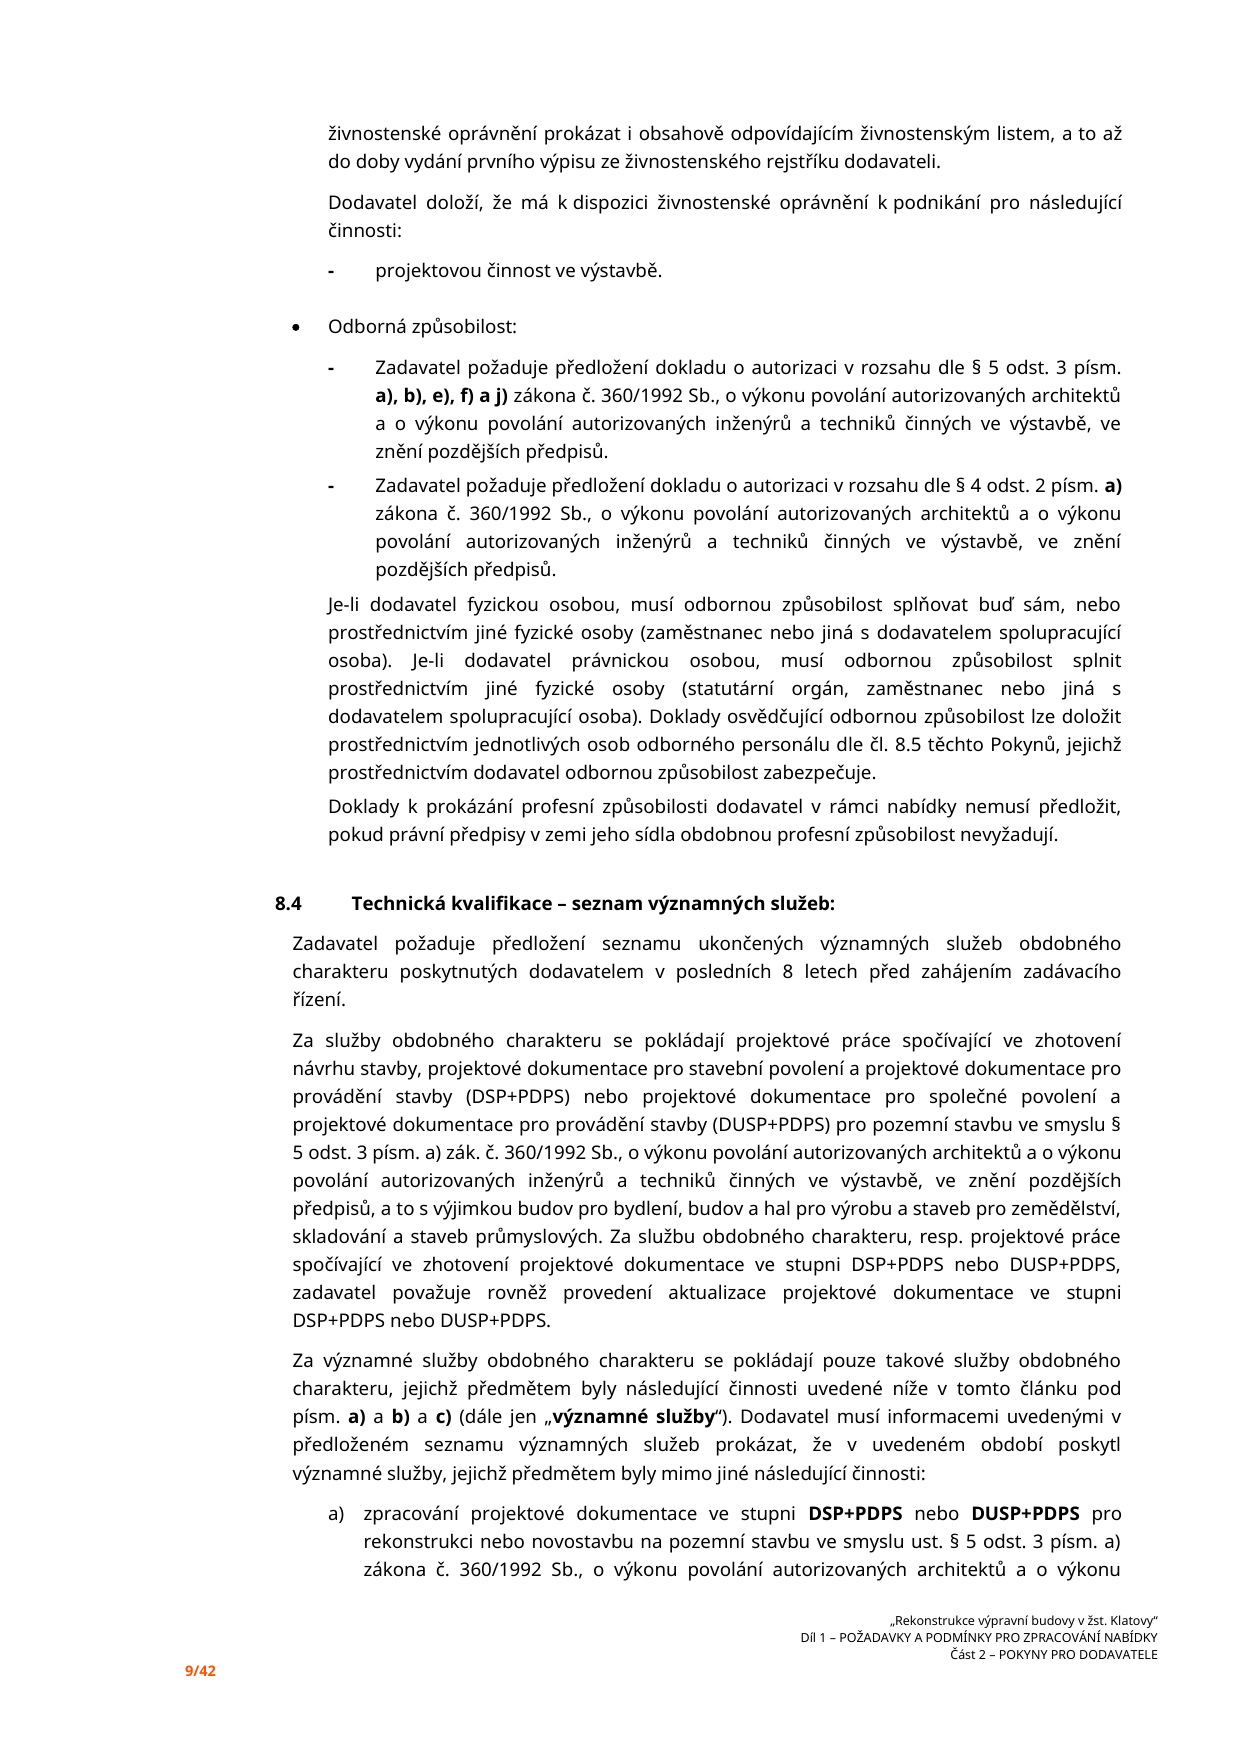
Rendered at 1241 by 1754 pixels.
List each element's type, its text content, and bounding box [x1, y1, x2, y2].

text Zadavatel požaduje předložení dokladu o autorizaci v rozsahu dle § 4 odst. 2 písm. a) zákona č. 360/1992 Sb., o výkonu povolání autorizovaných architektů a o výkonu povolání autorizovaných inženýrů a techniků činných ve výstavbě, ve znění pozdějších předpisů. [328, 473, 1122, 582]
text Technická kvalifikace – seznam významných služeb: [275, 890, 1122, 915]
text projektovou činnost ve výstavbě. [328, 258, 1122, 283]
list Doklady k prokázání profesní způsobilosti dodavatel v rámci nabídky nemusí předložit, pokud právní předpisy v zemi jeho sídla obdobnou profesní způsobilost nevyžadují. [328, 793, 1122, 847]
text Za služby obdobného charakteru se pokládají projektové práce spočívající ve zhotovení návrhu stavby, projektové dokumentace pro stavební povolení a projektové dokumentace pro provádění stavby (DSP+PDPS) nebo projektové dokumentace pro společné povolení a projektové dokumentace pro provádění stavby (DUSP+PDPS) pro pozemní stavbu ve smyslu § 5 odst. 3 písm. a) zák. č. 360/1992 Sb., o výkonu povolání autorizovaných architektů a o výkonu povolání autorizovaných inženýrů a techniků činných ve výstavbě, ve znění pozdějších předpisů, a to s výjimkou budov pro bydlení, budov a hal pro výrobu a staveb pro zemědělství, skladování a staveb průmyslových. Za službu obdobného charakteru, resp. projektové práce spočívající ve zhotovení projektové dokumentace ve stupni DSP+PDPS nebo DUSP+PDPS, zadavatel považuje rovněž provedení aktualizace projektové dokumentace ve stupni DSP+PDPS nebo DUSP+PDPS. [292, 1027, 1122, 1333]
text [292, 121, 1122, 174]
text Dodavatel doloží, že má k dispozici živnostenské oprávnění k podnikání pro následující činnosti: [328, 189, 1122, 243]
text Zadavatel požaduje předložení seznamu ukončených významných služeb obdobného charakteru poskytnutých dodavatelem v posledních 8 letech před zahájením zadávacího řízení. [292, 930, 1122, 1012]
text Za významné služby obdobného charakteru se pokládají pouze takové služby obdobného charakteru, jejichž předmětem byly následující činnosti uvedené níže v tomto článku pod písm. a) a b) a c) (dále jen „významné služby“). Dodavatel musí informacemi uvedenými v předloženém seznamu významných služeb prokázat, že v uvedeném období poskytl významné služby, jejichž předmětem byly mimo jiné následující činnosti: [292, 1348, 1122, 1485]
list Je-li dodavatel fyzickou osobou, musí odbornou způsobilost splňovat buď sám, nebo prostřednictvím jiné fyzické osoby (zaměstnanec nebo jiná s dodavatelem spolupracující osoba). Je-li dodavatel právnickou osobou, musí odbornou způsobilost splnit prostřednictvím jiné fyzické osoby (statutární orgán, zaměstnanec nebo jiná s dodavatelem spolupracující osoba). Doklady osvědčující odbornou způsobilost lze doložit prostřednictvím jednotlivých osob odborného personálu dle čl. 8.5 těchto Pokynů, jejichž prostřednictvím dodavatel odbornou způsobilost zabezpečuje. [328, 591, 1122, 784]
text Odborná způsobilost: [292, 314, 1122, 339]
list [328, 1500, 1122, 1582]
text Zadavatel požaduje předložení dokladu o autorizaci v rozsahu dle § 5 odst. 3 písm. a), b), e), f) a j) zákona č. 360/1992 Sb., o výkonu povolání autorizovaných architektů a o výkonu povolání autorizovaných inženýrů a techniků činných ve výstavbě, ve znění pozdějších předpisů. [328, 354, 1122, 464]
